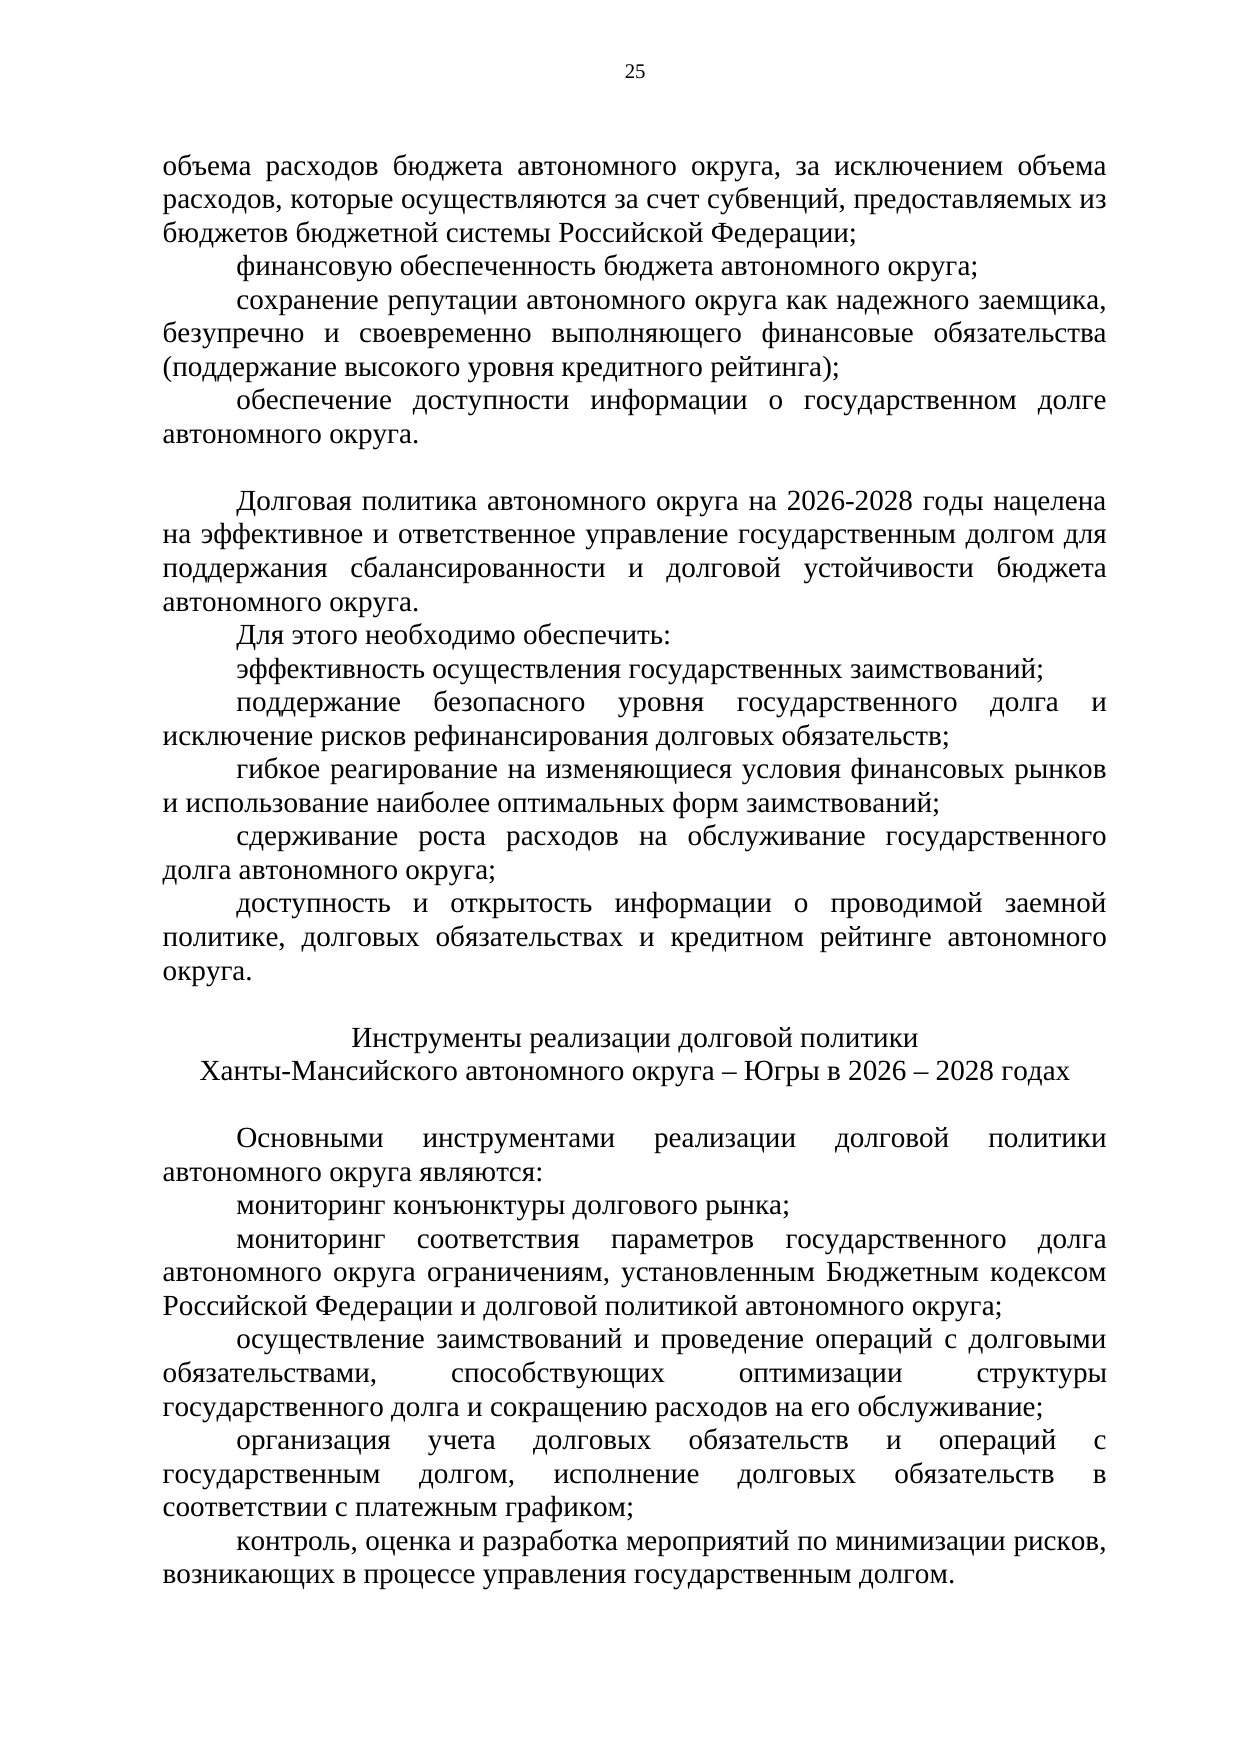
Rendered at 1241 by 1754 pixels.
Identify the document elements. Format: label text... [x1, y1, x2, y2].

text сохранение репутации автономного округа как надежного заемщика, безупречно и своевременно выполняющего финансовые обязательства (поддержание высокого уровня кредитного рейтинга); [162, 282, 1107, 382]
text Ханты-Мансийского автономного округа – Югры в 2026 – 2028 годах [162, 1053, 1107, 1087]
text финансовую обеспеченность бюджета автономного округа; [162, 248, 1107, 282]
text обеспечение доступности информации о государственном долге автономного округа. [162, 382, 1107, 449]
text Для этого необходимо обеспечить: [162, 617, 1107, 651]
text мониторинг конъюнктуры долгового рынка; [162, 1187, 1107, 1221]
text сдерживание роста расходов на обслуживание государственного долга автономного округа; [162, 818, 1107, 886]
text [162, 148, 1107, 248]
text поддержание безопасного уровня государственного долга и исключение рисков рефинансирования долговых обязательств; [162, 684, 1107, 751]
text контроль, оценка и разработка мероприятий по минимизации рисков, возникающих в процессе управления государственным долгом. [162, 1523, 1107, 1590]
text Долговая политика автономного округа на 2026-2028 годы нацелена на эффективное и ответственное управление государственным долгом для поддержания сбалансированности и долговой устойчивости бюджета автономного округа. [162, 483, 1107, 617]
text мониторинг соответствия параметров государственного долга автономного округа ограничениям, установленным Бюджетным кодексом Российской Федерации и долговой политикой автономного округа; [162, 1221, 1107, 1322]
text Основными инструментами реализации долговой политики автономного округа являются: [162, 1120, 1107, 1187]
text организация учета долговых обязательств и операций с государственным долгом, исполнение долговых обязательств в соответствии с платежным графиком; [162, 1422, 1107, 1523]
text доступность и открытость информации о проводимой заемной политике, долговых обязательствах и кредитном рейтинге автономного округа. [162, 886, 1107, 986]
text эффективность осуществления государственных заимствований; [162, 651, 1107, 684]
text осуществление заимствований и проведение операций с долговыми обязательствами, способствующих оптимизации структуры государственного долга и сокращению расходов на его обслуживание; [162, 1322, 1107, 1422]
text гибкое реагирование на изменяющиеся условия финансовых рынков и использование наиболее оптимальных форм заимствований; [162, 751, 1107, 818]
text Инструменты реализации долговой политики [162, 1020, 1107, 1053]
